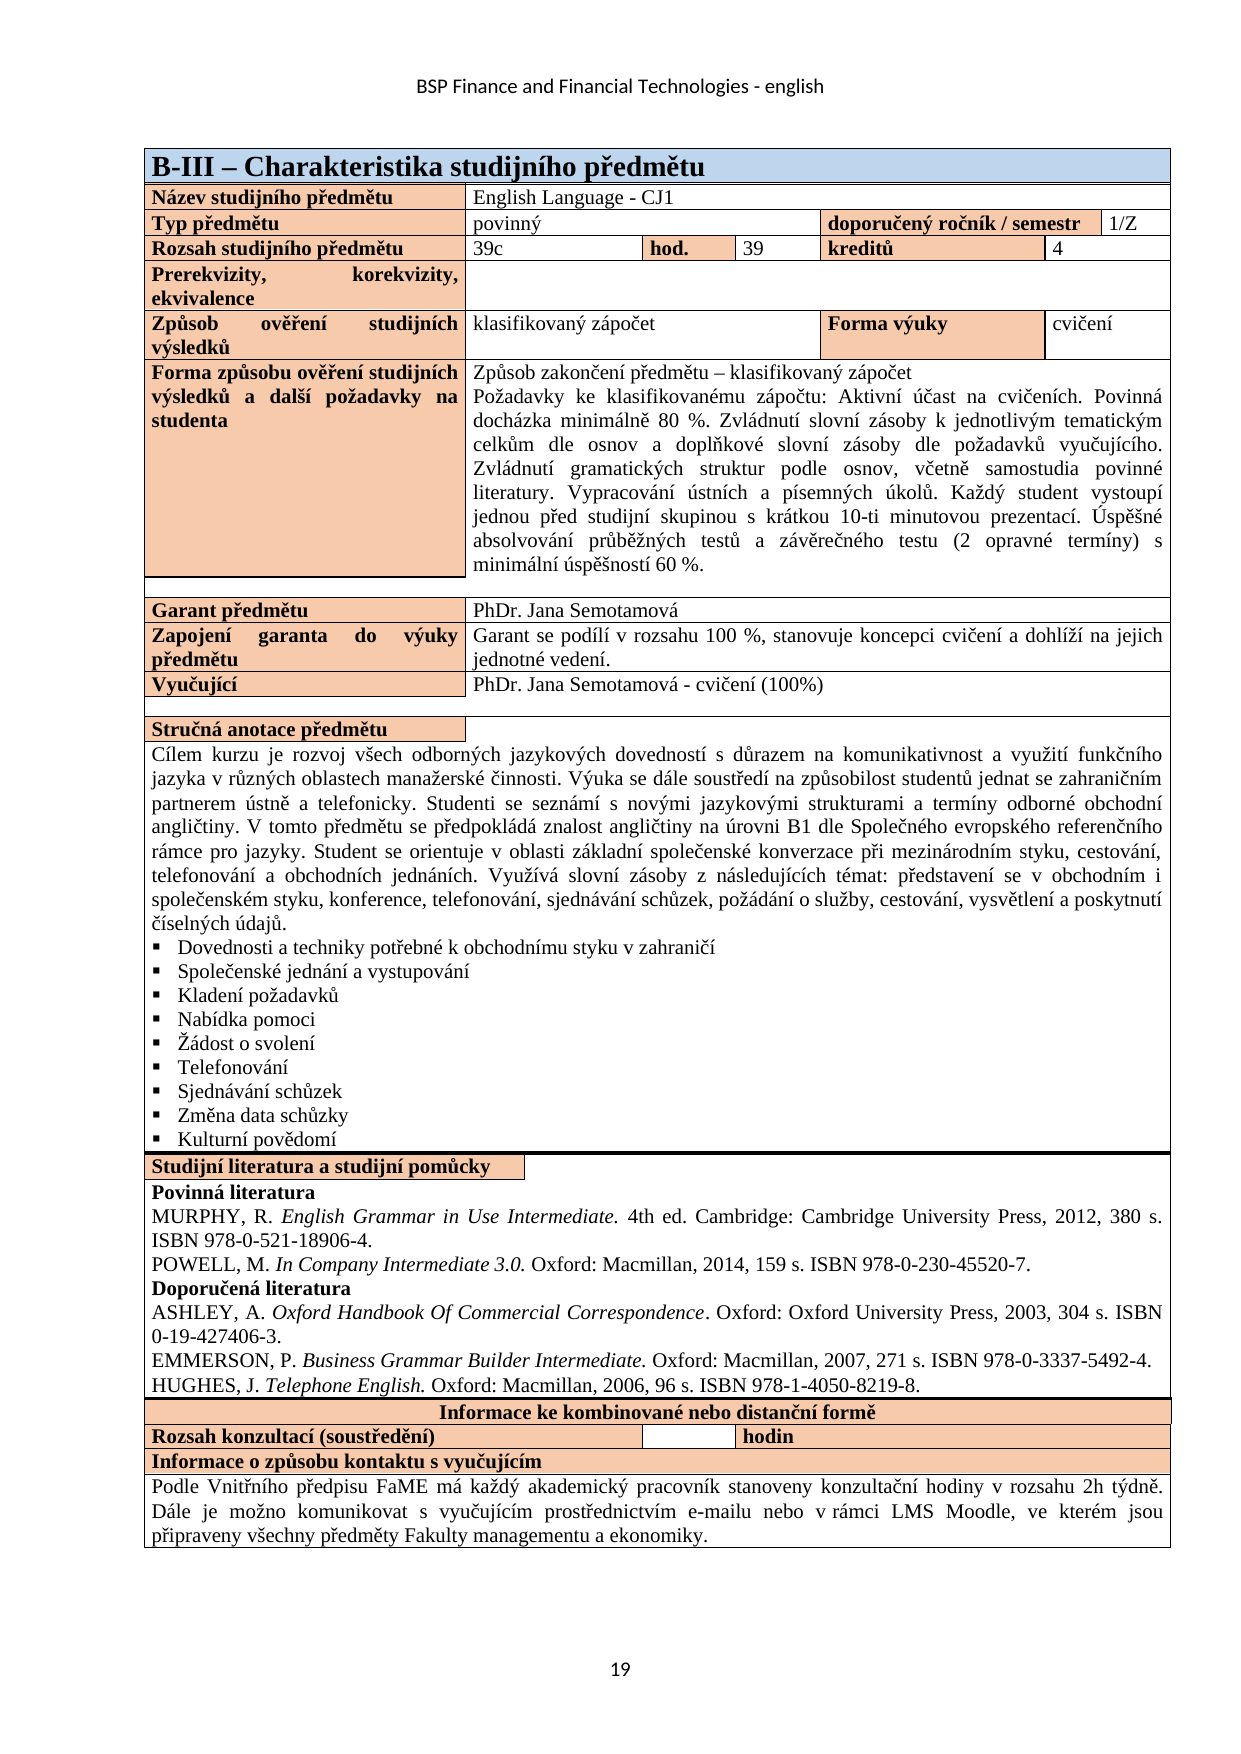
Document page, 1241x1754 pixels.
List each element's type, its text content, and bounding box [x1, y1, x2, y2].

table_cell [466, 261, 1170, 309]
table_cell kreditů [821, 236, 1044, 260]
table_cell [643, 1425, 735, 1448]
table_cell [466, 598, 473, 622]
table_cell Informace o způsobu kontaktu s vyučujícím [145, 1449, 1170, 1473]
table_cell Studijní literatura a studijní pomůcky [145, 1155, 524, 1179]
table_cell doporučený ročník / semestr [821, 210, 1101, 235]
table_cell [525, 1155, 1170, 1179]
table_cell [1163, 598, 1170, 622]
table_cell 4 [1046, 236, 1170, 260]
table_cell Podle Vnitřního předpisu FaME má každý akademický pracovník stanoveny konzultační hodiny v rozsahu 2h týdně. Dále je možno komunikovat s vyučujícím prostřednictvím e-mailu nebo v rámci LMS Moodle, ve kterém jsou připraveny všechny předměty Fakulty managementu a ekonomiky. [145, 1475, 1170, 1547]
table_cell Způsob ověření studijních výsledků [145, 311, 465, 359]
table_cell Cílem kurzu je rozvoj všech odborných jazykových dovedností s důrazem na komunikativnost a využití funkčního jazyka v různých oblastech manažerské činnosti. Výuka se dále soustředí na způsobilost studentů jednat se zahraničním partnerem ústně a telefonicky. Studenti se seznámí s novými jazykovými strukturami a termíny odborné obchodní angličtiny. V tomto předmětu se předpokládá znalost angličtiny na úrovni B1 dle Společného evropského referenčního rámce pro jazyky. Student se orientuje v oblasti základní společenské konverzace při mezinárodním styku, cestování, telefonování a obchodních jednáních. Využívá slovní zásoby z následujících témat: představení se v obchodním i společenském styku, konference, telefonování, sjednávání schůzek, požádání o služby, cestování, vysvětlení a poskytnutí číselných údajů. Dovednosti a techniky potřebné k obchodnímu styku v zahraničí Společenské jednání a vystupování Kladení požadavků Nabídka pomoci Žádost o svolení Telefonování Sjednávání schůzek Změna data schůzky Kulturní povědomí [145, 741, 1170, 1151]
table_cell Stručná anotace předmětu [145, 717, 465, 741]
table_cell PhDr. Jana Semotamová - cvičení (100%) [466, 672, 1170, 696]
table_cell Název studijního předmětu [145, 185, 465, 209]
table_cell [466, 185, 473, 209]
table_cell English Language - CJ1 [624, 185, 1170, 209]
table_cell Garant se podílí v rozsahu 100 %, stanovuje koncepci cvičení a dohlíží na jejich jednotné vedení. [466, 623, 1170, 671]
table_cell Prerekvizity, korekvizity, ekvivalence [145, 261, 465, 309]
table_cell [145, 576, 1170, 597]
table_cell Zapojení garanta do výuky předmětu [145, 623, 465, 671]
table_cell Vyučující [145, 672, 465, 696]
table_cell [145, 696, 1170, 716]
table_cell Typ předmětu [145, 210, 465, 235]
table_cell Povinná literatura MURPHY, R. English Grammar in Use Intermediate. 4th ed. Cambridge: Cambridge University Press, 2012, 380 s. ISBN 978-0-521-18906-4. POWELL, M. In Company Intermediate 3.0. Oxford: Macmillan, 2014, 159 s. ISBN 978-0-230-45520-7. Doporučená literatura ASHLEY, A. Oxford Handbook Of Commercial Correspondence. Oxford: Oxford University Press, 2003, 304 s. ISBN 0-19-427406-3. EMMERSON, P. Business Grammar Builder Intermediate. Oxford: Macmillan, 2007, 271 s. ISBN 978-0-3337-5492-4. HUGHES, J. Telephone English. Oxford: Macmillan, 2006, 96 s. ISBN 978-1-4050-8219-8. [145, 1179, 1170, 1397]
table_cell Rozsah konzultací (soustředění) [145, 1425, 642, 1448]
table_cell klasifikovaný zápočet [466, 311, 820, 359]
table_cell [466, 717, 1170, 741]
table_cell Forma výuky [821, 311, 1044, 359]
table_cell cvičení [1046, 311, 1170, 359]
table_cell 39c [466, 236, 642, 260]
table_cell Garant předmětu [145, 598, 465, 622]
table_cell 39 [736, 236, 820, 260]
table_cell hod. [643, 236, 735, 260]
table_cell hodin [736, 1425, 1170, 1448]
table_cell Informace ke kombinované nebo distanční formě [145, 1400, 1171, 1424]
table_cell 1/Z [1102, 210, 1170, 235]
table_cell povinný [466, 210, 820, 235]
table_cell Rozsah studijního předmětu [145, 236, 465, 260]
table_cell Způsob zakončení předmětu – klasifikovaný zápočet Požadavky ke klasifikovanému zápočtu: Aktivní účast na cvičeních. Povinná docházka minimálně 80 %. Zvládnutí slovní zásoby k jednotlivým tematickým celkům dle osnov a doplňkové slovní zásoby dle požadavků vyučujícího. Zvládnutí gramatických struktur podle osnov, včetně samostudia povinné literatury. Vypracování ústních a písemných úkolů. Každý student vystoupí jednou před studijní skupinou s krátkou 10-ti minutovou prezentací. Úspěšné absolvování průběžných testů a závěrečného testu (2 opravné termíny) s minimální úspěšností 60 %. [466, 360, 1170, 576]
table_cell Forma způsobu ověření studijních výsledků a další požadavky na studenta [145, 360, 465, 576]
table_header B-III – Charakteristika studijního předmětu [145, 149, 1170, 182]
